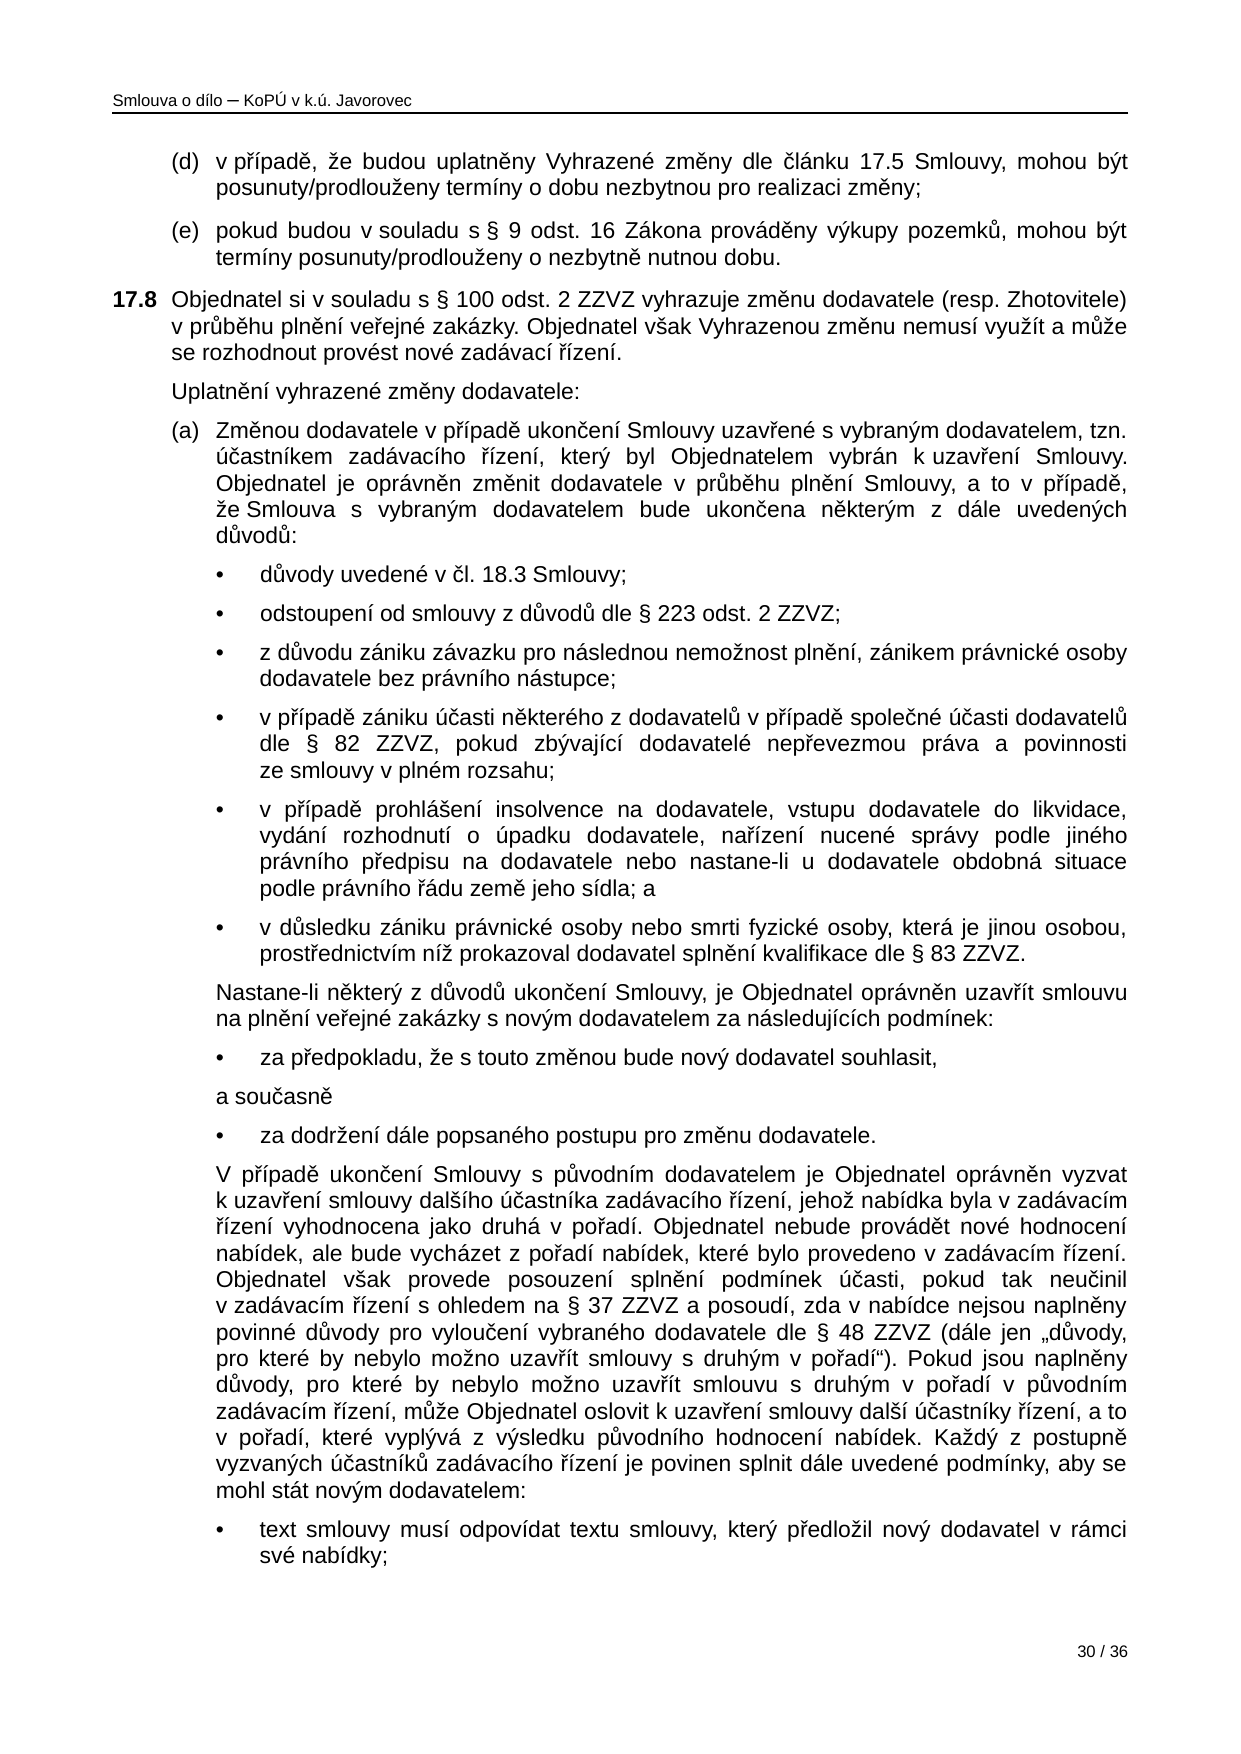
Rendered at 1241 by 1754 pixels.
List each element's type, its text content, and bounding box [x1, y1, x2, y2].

text Objednatel si v souladu s § 100 odst. 2 ZZVZ vyhrazuje změnu dodavatele (resp. Zhotovitele) v průběhu plnění veřejné zakázky. Objednatel však Vyhrazenou změnu nemusí využít a může se rozhodnout provést nové zadávací řízení. [112, 286, 1128, 366]
text • v důsledku zániku právnické osoby nebo smrti fyzické osoby, která je jinou osobou, prostřednictvím níž prokazoval dodavatel splnění kvalifikace dle § 83 ZZVZ. [216, 913, 1128, 966]
text • důvody uvedené v čl. 18.3 Smlouvy; [216, 561, 1128, 587]
text • z důvodu zániku závazku pro následnou nemožnost plnění, zánikem právnické osoby dodavatele bez právního nástupce; [216, 639, 1128, 692]
list Uplatnění vyhrazené změny dodavatele: [112, 378, 1128, 404]
text a současně [186, 1083, 1128, 1109]
text • v případě zániku účasti některého z dodavatelů v případě společné účasti dodavatelů dle § 82 ZZVZ, pokud zbývající dodavatelé nepřevezmou práva a povinnosti ze smlouvy v plném rozsahu; [216, 704, 1128, 783]
text • za předpokladu, že s touto změnou bude nový dodavatel souhlasit, [216, 1044, 1128, 1070]
list v případě, že budou uplatněny Vyhrazené změny dle článku 17.5 Smlouvy, mohou být posunuty/prodlouženy termíny o dobu nezbytnou pro realizaci změny; [171, 148, 1128, 200]
text • za dodržení dále popsaného postupu pro změnu dodavatele. [216, 1122, 1128, 1148]
text V případě ukončení Smlouvy s původním dodavatelem je Objednatel oprávněn vyzvat k uzavření smlouvy dalšího účastníka zadávacího řízení, jehož nabídka byla v zadávacím řízení vyhodnocena jako druhá v pořadí. Objednatel nebude provádět nové hodnocení nabídek, ale bude vycházet z pořadí nabídek, které bylo provedeno v zadávacím řízení. Objednatel však provede posouzení splnění podmínek účasti, pokud tak neučinil v zadávacím řízení s ohledem na § 37 ZZVZ a posoudí, zda v nabídce nejsou naplněny povinné důvody pro vyloučení vybraného dodavatele dle § 48 ZZVZ (dále jen „důvody, pro které by nebylo možno uzavřít smlouvy s druhým v pořadí“). Pokud jsou naplněny důvody, pro které by nebylo možno uzavřít smlouvu s druhým v pořadí v původním zadávacím řízení, může Objednatel oslovit k uzavření smlouvy další účastníky řízení, a to v pořadí, které vyplývá z výsledku původního hodnocení nabídek. Každý z postupně vyzvaných účastníků zadávacího řízení je povinen splnit dále uvedené podmínky, aby se mohl stát novým dodavatelem: [216, 1161, 1128, 1503]
text • text smlouvy musí odpovídat textu smlouvy, který předložil nový dodavatel v rámci své nabídky; [216, 1516, 1128, 1568]
text • v případě prohlášení insolvence na dodavatele, vstupu dodavatele do likvidace, vydání rozhodnutí o úpadku dodavatele, nařízení nucené správy podle jiného právního předpisu na dodavatele nebo nastane-li u dodavatele obdobná situace podle právního řádu země jeho sídla; a [216, 796, 1128, 901]
text Nastane-li některý z důvodů ukončení Smlouvy, je Objednatel oprávněn uzavřít smlouvu na plnění veřejné zakázky s novým dodavatelem za následujících podmínek: [216, 979, 1128, 1031]
list pokud budou v souladu s § 9 odst. 16 Zákona prováděny výkupy pozemků, mohou být termíny posunuty/prodlouženy o nezbytně nutnou dobu. [171, 217, 1128, 270]
list Změnou dodavatele v případě ukončení Smlouvy uzavřené s vybraným dodavatelem, tzn. účastníkem zadávacího řízení, který byl Objednatelem vybrán k uzavření Smlouvy. Objednatel je oprávněn změnit dodavatele v průběhu plnění Smlouvy, a to v případě, že Smlouva s vybraným dodavatelem bude ukončena některým z dále uvedených důvodů: [171, 417, 1128, 549]
text • odstoupení od smlouvy z důvodů dle § 223 odst. 2 ZZVZ; [216, 600, 1128, 626]
